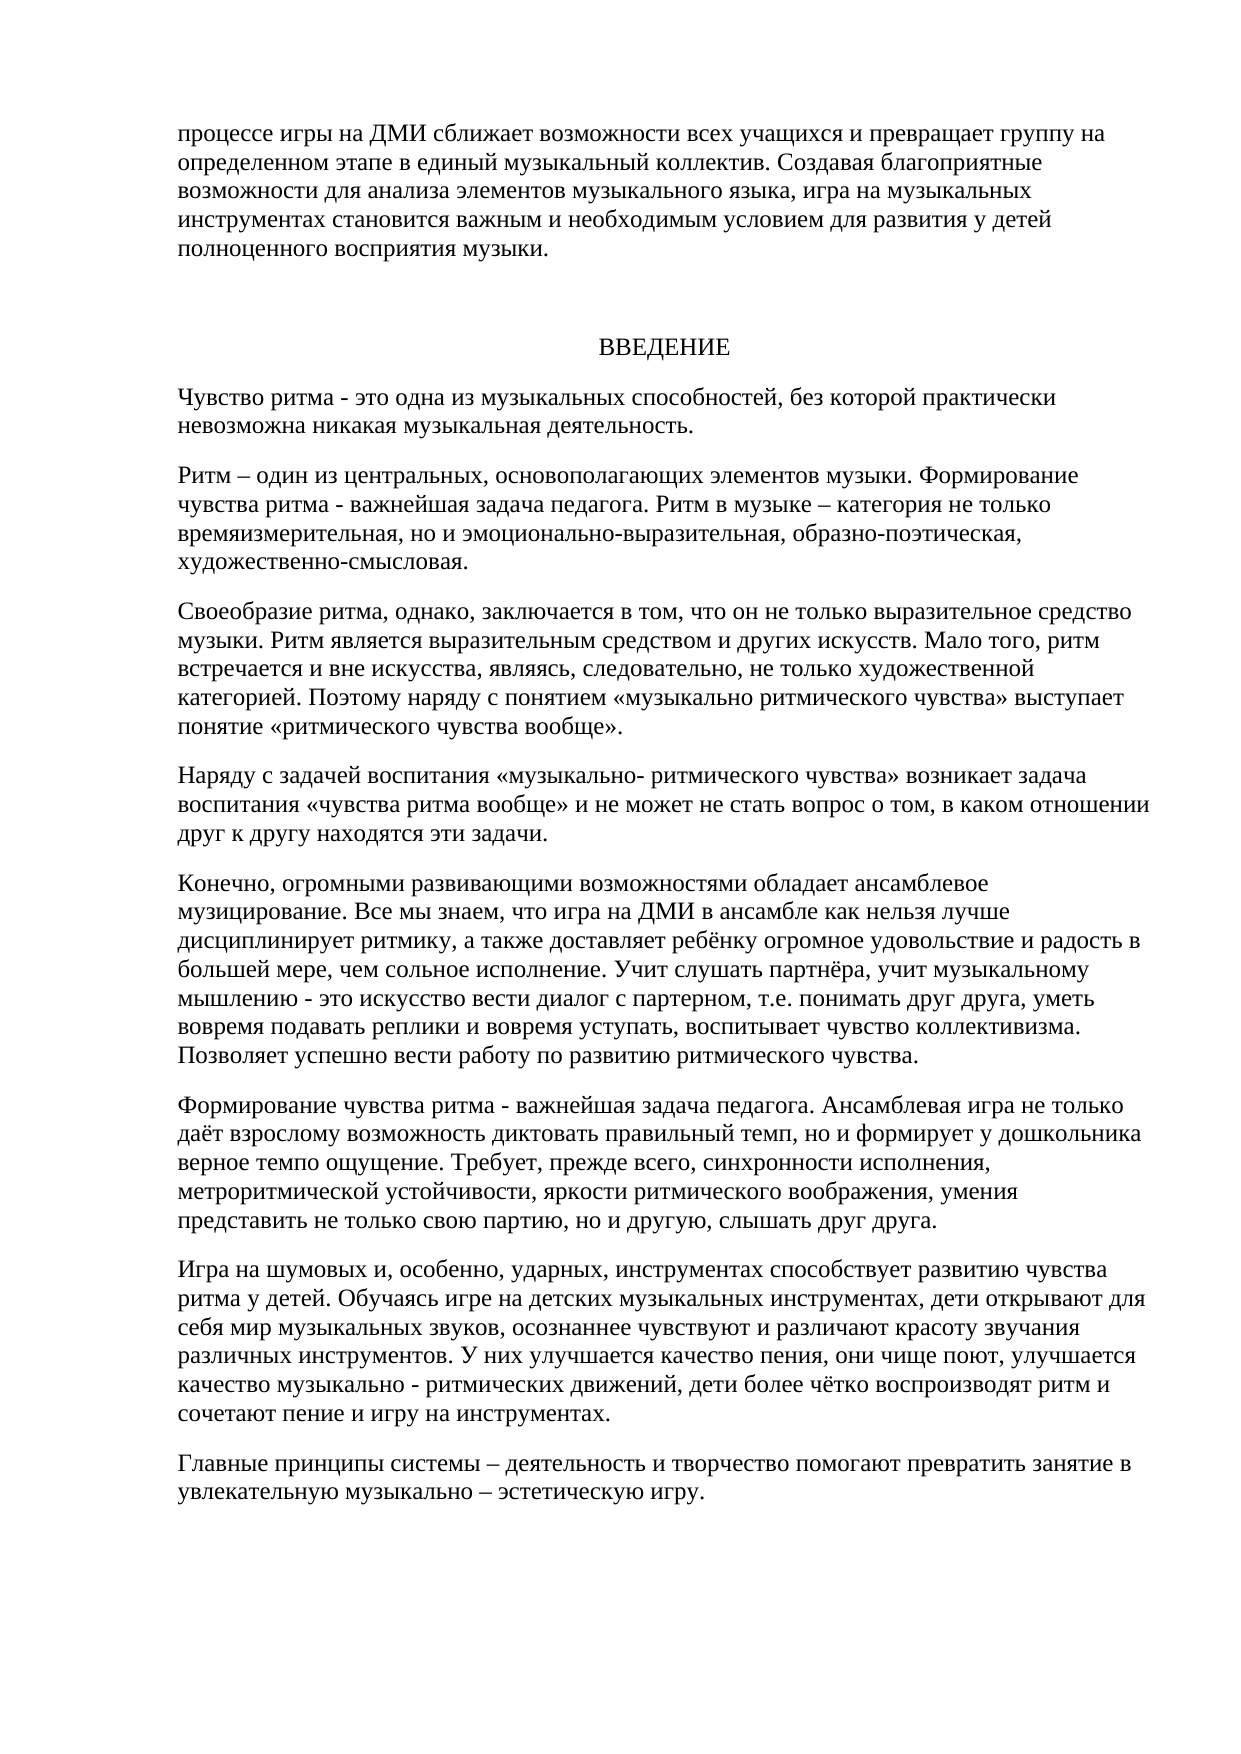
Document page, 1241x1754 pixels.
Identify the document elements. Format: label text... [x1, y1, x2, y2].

text ВВЕДЕНИЕ [177, 332, 1152, 361]
text Игра на шумовых и, особенно, ударных, инструментах способствует развитию чувства ритма у детей. Обучаясь игре на детских музыкальных инструментах, дети открывают для себя мир музыкальных звуков, осознаннее чувствуют и различают красоту звучания различных инструментов. У них улучшается качество пения, они чище поют, улучшается качество музыкально - ритмических движений, дети более чётко воспроизводят ритм и сочетают пение и игру на инструментах. [177, 1254, 1152, 1427]
text Своеобразие ритма, однако, заключается в том, что он не только выразительное средство музыки. Ритм является выразительным средством и других искусств. Мало того, ритм встречается и вне искусства, являясь, следовательно, не только художественной категорией. Поэтому наряду с понятием «музыкально ритмического чувства» выступает понятие «ритмического чувства вообще». [177, 596, 1152, 740]
text Наряду с задачей воспитания «музыкально- ритмического чувства» возникает задача воспитания «чувства ритма вообще» и не может не стать вопрос о том, в каком отношении друг к другу находятся эти задачи. [177, 761, 1152, 847]
text Главные принципы системы – деятельность и творчество помогают превратить занятие в увлекательную музыкально – эстетическую игру. [177, 1448, 1152, 1505]
text Ритм – один из центральных, основополагающих элементов музыки. Формирование чувства ритма - важнейшая задача педагога. Ритм в музыке – категория не только времяизмерительная, но и эмоционально-выразительная, образно-поэтическая, художественно-смысловая. [177, 460, 1152, 575]
text Чувство ритма - это одна из музыкальных способностей, без которой практически невозможна никакая музыкальная деятельность. [177, 382, 1152, 439]
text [177, 118, 1152, 262]
text Конечно, огромными развивающими возможностями обладает ансамблевое музицирование. Все мы знаем, что игра на ДМИ в ансамбле как нельзя лучше дисциплинирует ритмику, а также доставляет ребёнку огромное удовольствие и радость в большей мере, чем сольное исполнение. Учит слушать партнёра, учит музыкальному мышлению - это искусство вести диалог с партерном, т.е. понимать друг друга, уметь вовремя подавать реплики и вовремя уступать, воспитывает чувство коллективизма. Позволяет успешно вести работу по развитию ритмического чувства. [177, 868, 1152, 1069]
text Формирование чувства ритма - важнейшая задача педагога. Ансамблевая игра не только даёт взрослому возможность диктовать правильный темп, но и формирует у дошкольника верное темпо ощущение. Требует, прежде всего, синхронности исполнения, метроритмической устойчивости, яркости ритмического воображения, умения представить не только свою партию, но и другую, слышать друг друга. [177, 1090, 1152, 1233]
